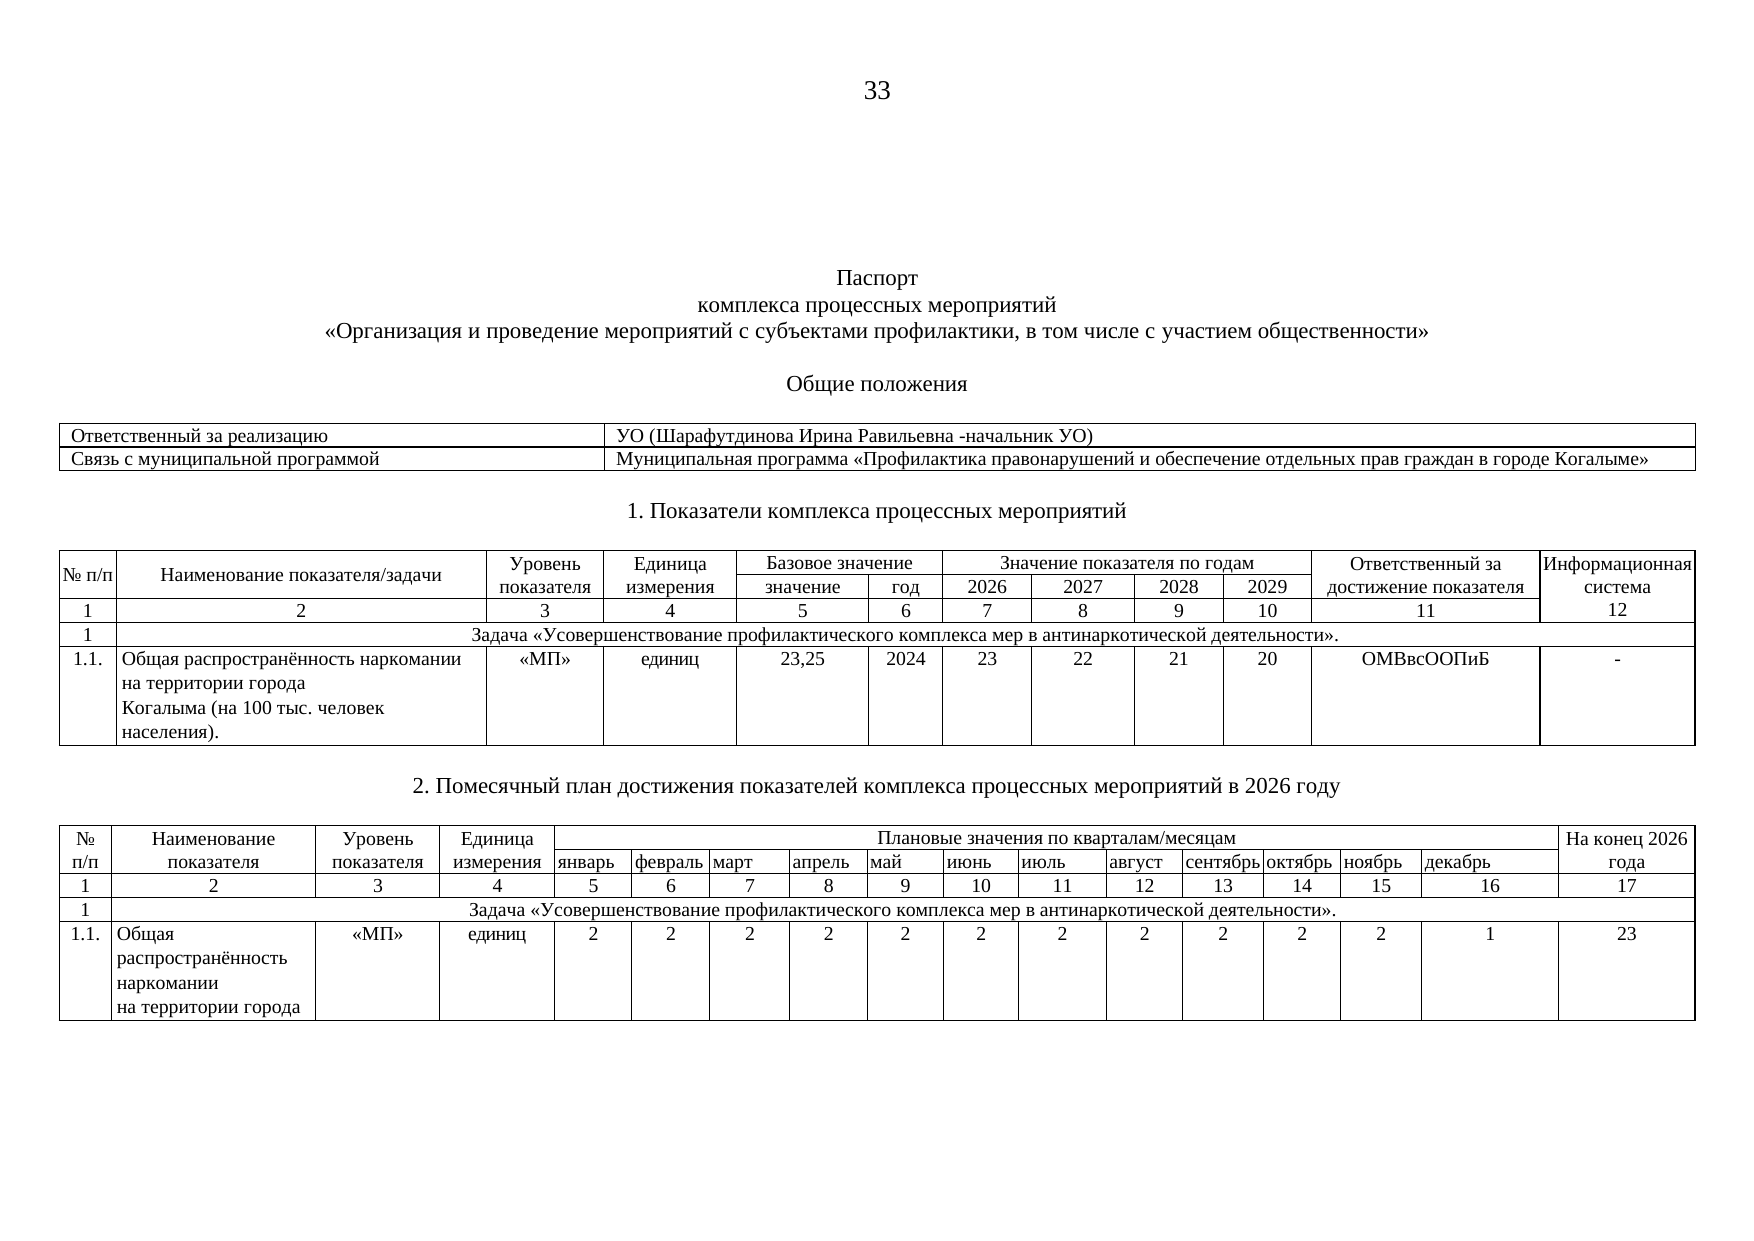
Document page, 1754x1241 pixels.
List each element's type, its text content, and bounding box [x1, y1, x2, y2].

text Общие положения [59, 370, 1695, 396]
table_cell 16 [1422, 874, 1558, 897]
table_cell «МП» [487, 647, 603, 745]
table_cell июнь [944, 850, 1018, 873]
table_cell единиц [440, 922, 554, 1020]
table_cell 2028 [1135, 575, 1223, 598]
table_cell 23 [1559, 922, 1694, 1020]
table_header Единица измерения [440, 826, 554, 873]
text Паспорт [59, 264, 1695, 291]
table_header № п/п [60, 826, 111, 873]
table_cell январь [555, 850, 631, 873]
table_cell февраль [632, 850, 709, 873]
table_header Уровень показателя [487, 551, 603, 598]
table_cell 20 [1224, 647, 1311, 745]
table_cell июль [1019, 850, 1106, 873]
table_cell Общая распространённость наркомании на территории города Когалыма (на 100 тыс. человек населения). [117, 647, 486, 745]
table_cell 2 [1183, 922, 1263, 1020]
table_header Значение показателя по годам [943, 551, 1311, 574]
table_header Плановые значения по кварталам/месяцам [555, 826, 1558, 849]
table_cell ОМВвсООПиБ [1312, 647, 1539, 745]
table_cell 11 [1312, 599, 1539, 622]
table_cell август [1107, 850, 1182, 873]
table_cell 1.1. [60, 647, 116, 745]
table_header Ответственный за реализацию [60, 424, 604, 446]
table_cell Муниципальная программа «Профилактика правонарушений и обеспечение отдельных прав граждан в городе Когалыме» [605, 448, 1695, 470]
table_cell октябрь [1264, 850, 1340, 873]
table_cell 22 [1032, 647, 1134, 745]
table_cell 5 [555, 874, 631, 897]
table_cell 23 [943, 647, 1031, 745]
table_cell 8 [790, 874, 867, 897]
table_cell 2 [1264, 922, 1340, 1020]
table_cell 6 [869, 599, 942, 622]
table_cell 10 [944, 874, 1018, 897]
text 1. Показатели комплекса процессных мероприятий [59, 498, 1695, 524]
table_cell 2 [790, 922, 867, 1020]
table_cell 2026 [943, 575, 1031, 598]
table_cell 10 [1224, 599, 1311, 622]
table_cell 1 [60, 874, 111, 897]
table_cell значение [737, 575, 868, 598]
table_cell 4 [604, 599, 736, 622]
table_cell - [1541, 647, 1694, 745]
table_cell апрель [790, 850, 867, 873]
table_header На конец 2026 года [1559, 826, 1694, 873]
table_cell 2 [112, 874, 315, 897]
table_cell 2 [632, 922, 709, 1020]
table_cell Связь с муниципальной программой [60, 448, 604, 470]
table_header Единица измерения [604, 551, 736, 598]
table_cell 2 [117, 599, 486, 622]
table_header Информационная система 12 [1541, 551, 1694, 622]
table_cell 21 [1135, 647, 1223, 745]
table_header № п/п [60, 551, 116, 598]
table_cell 1 [1422, 922, 1558, 1020]
table_cell 1.1. [60, 922, 111, 1020]
table_cell 5 [737, 599, 868, 622]
table_cell 2 [1341, 922, 1421, 1020]
text комплекса процессных мероприятий [59, 291, 1695, 317]
table_cell 2027 [1032, 575, 1134, 598]
table_cell 2024 [869, 647, 942, 745]
table_cell 11 [1019, 874, 1106, 897]
table_cell 3 [316, 874, 439, 897]
table_cell 6 [632, 874, 709, 897]
table_cell 14 [1264, 874, 1340, 897]
table_cell 2 [868, 922, 943, 1020]
table_header Уровень показателя [316, 826, 439, 873]
table_cell Задача «Усовершенствование профилактического комплекса мер в антинаркотической деятельности». [112, 898, 1694, 921]
table_cell 9 [1135, 599, 1223, 622]
table_cell 1 [60, 599, 116, 622]
table_cell 15 [1341, 874, 1421, 897]
table_header Базовое значение [737, 551, 942, 574]
table_cell ноябрь [1341, 850, 1421, 873]
table_cell май [868, 850, 943, 873]
table_cell 2 [710, 922, 789, 1020]
table_cell год [869, 575, 942, 598]
table_cell 23,25 [737, 647, 868, 745]
table_cell Задача «Усовершенствование профилактического комплекса мер в антинаркотической деятельности». [117, 623, 1694, 646]
table_cell 1 [60, 898, 111, 921]
table_cell 8 [1032, 599, 1134, 622]
table_header Ответственный за достижение показателя [1312, 551, 1539, 598]
table_cell март [710, 850, 789, 873]
table_cell 2 [944, 922, 1018, 1020]
table_cell декабрь [1422, 850, 1558, 873]
table_cell 1 [60, 623, 116, 646]
table_cell 7 [943, 599, 1031, 622]
table_cell 4 [440, 874, 554, 897]
table_cell 2 [555, 922, 631, 1020]
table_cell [112, 922, 315, 1020]
table_cell 13 [1183, 874, 1263, 897]
table_cell 9 [868, 874, 943, 897]
table_header Наименование показателя [112, 826, 315, 873]
table_cell «МП» [316, 922, 439, 1020]
table_cell сентябрь [1183, 850, 1263, 873]
table_header Наименование показателя/задачи [117, 551, 486, 598]
table_cell 7 [710, 874, 789, 897]
table_cell 12 [1107, 874, 1182, 897]
text 2. Помесячный план достижения показателей комплекса процессных мероприятий в 2026 году [59, 773, 1695, 799]
table_cell 2 [1019, 922, 1106, 1020]
table_cell 17 [1559, 874, 1694, 897]
table_cell 2 [1107, 922, 1182, 1020]
table_cell 2029 [1224, 575, 1311, 598]
table_cell единиц [604, 647, 736, 745]
table_header УО (Шарафутдинова Ирина Равильевна -начальник УО) [605, 424, 1695, 446]
table_cell 3 [487, 599, 603, 622]
text «Организация и проведение мероприятий с субъектами профилактики, в том числе с участием общественности» [59, 317, 1695, 343]
